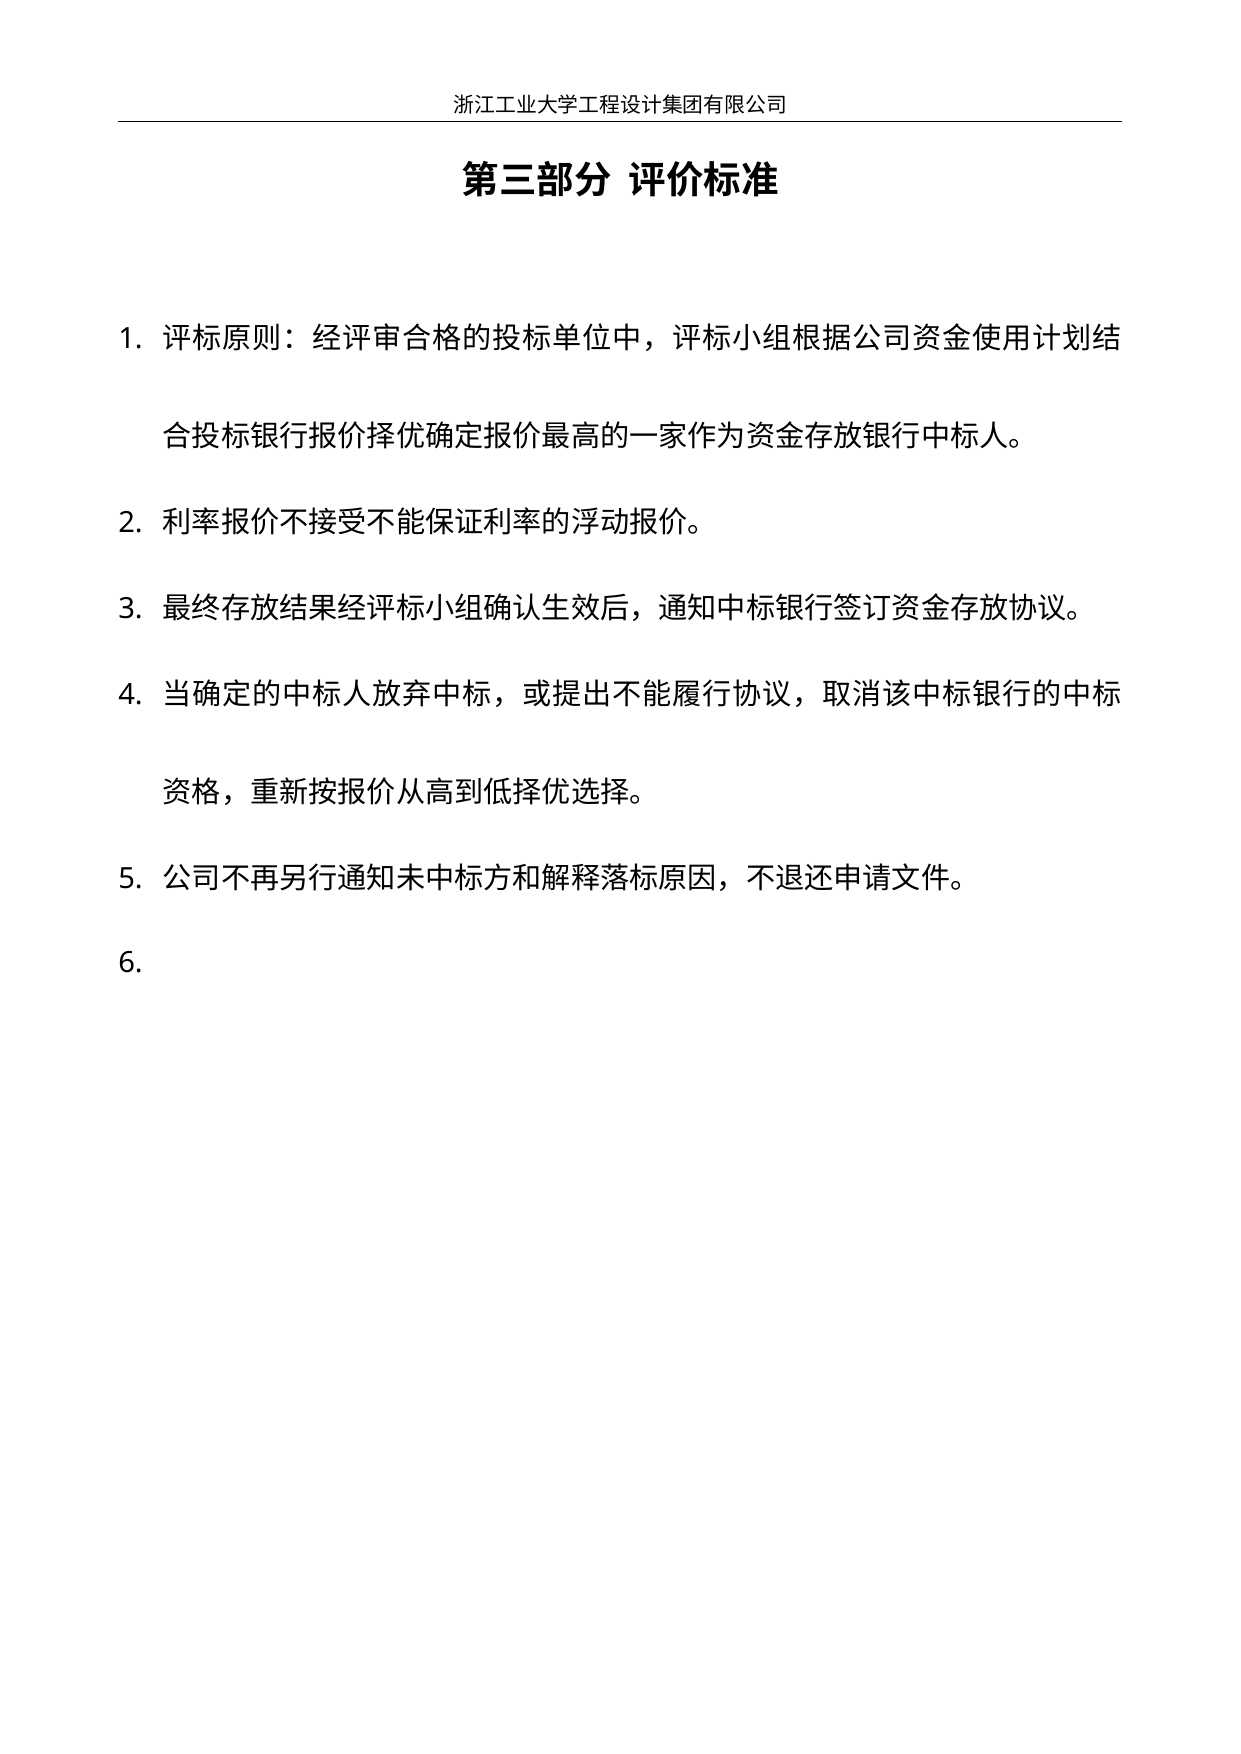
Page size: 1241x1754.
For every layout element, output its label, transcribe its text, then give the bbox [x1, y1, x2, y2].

list 最终存放结果经评标小组确认生效后，通知中标银行签订资金存放协议。 [118, 573, 1122, 638]
list 公司不再另行通知未中标方和解释落标原因，不退还申请文件。 [118, 843, 1122, 908]
list 评标原则：经评审合格的投标单位中，评标小组根据公司资金使用计划结合投标银行报价择优确定报价最高的一家作为资金存放银行中标人。 [118, 303, 1122, 466]
list 利率报价不接受不能保证利率的浮动报价。 [118, 487, 1122, 552]
list 当确定的中标人放弃中标，或提出不能履行协议，取消该中标银行的中标资格，重新按报价从高到低择优选择。 [118, 659, 1122, 822]
subtitle 第三部分 评价标准 [118, 144, 1122, 209]
